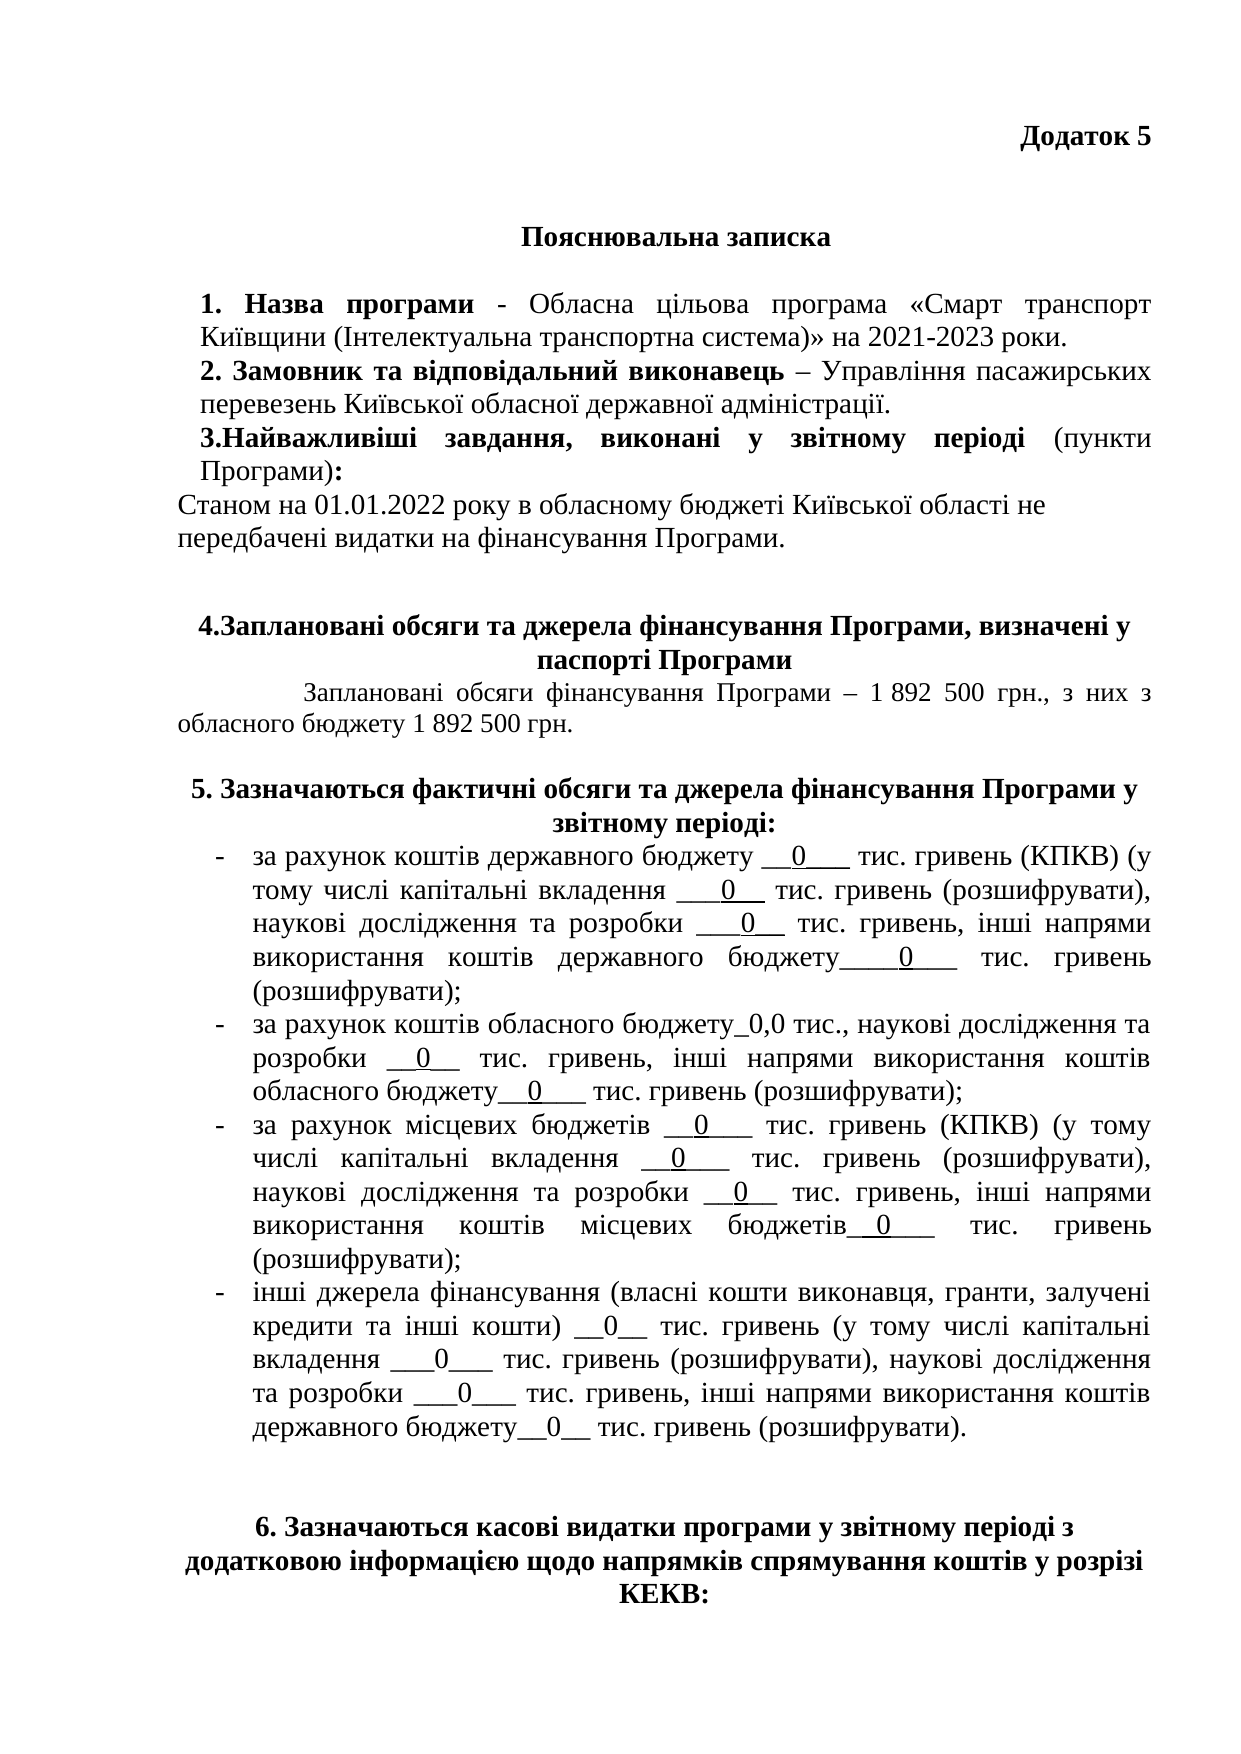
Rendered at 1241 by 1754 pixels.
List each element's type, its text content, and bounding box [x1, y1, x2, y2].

text 3.Найважливіші завдання, виконані у звітному періоді (пункти Програми): [200, 420, 1152, 487]
text 6. Зазначаються касові видатки програми у звітному періоді з додатковою інформацією щодо напрямків спрямування коштів у розрізі КЕКВ: [177, 1509, 1152, 1610]
text Пояснювальна записка [200, 219, 1152, 252]
text Заплановані обсяги фінансування Програми – 1 892 500 грн., з них з обласного бюджету 1 892 500 грн. [177, 676, 1152, 738]
list за рахунок місцевих бюджетів __0___ тис. гривень (КПКВ) (у тому числі капітальні вкладення __0___ тис. гривень (розшифрувати), наукові дослідження та розробки __0__ тис. гривень, інші напрями використання коштів місцевих бюджетів__0___ тис. гривень (розшифрувати); [215, 1107, 1152, 1274]
text Додаток 5 [177, 118, 1152, 152]
text 4.Заплановані обсяги та джерела фінансування Програми, визначені у паспорті Програми [177, 608, 1152, 676]
text 1. Назва програми - Обласна цільова програма «Смарт транспорт Київщини (Інтелектуальна транспортна система)» на 2021-2023 роки. [200, 286, 1152, 353]
text 5. Зазначаються фактичні обсяги та джерела фінансування Програми у звітному періоді: [177, 771, 1152, 838]
list інші джерела фінансування (власні кошти виконавця, гранти, залучені кредити та інші кошти) __0__ тис. гривень (у тому числі капітальні вкладення ___0___ тис. гривень (розшифрувати), наукові дослідження та розробки ___0___ тис. гривень, інші напрями використання коштів державного бюджету__0__ тис. гривень (розшифрувати). [215, 1274, 1152, 1442]
text 2. Замовник та відповідальний виконавець – Управління пасажирських перевезень Київської обласної державної адміністрації. [200, 353, 1152, 420]
text Станом на 01.01.2022 року в обласному бюджеті Київської області не передбачені видатки на фінансування Програми. [177, 487, 1152, 554]
list за рахунок коштів обласного бюджету_0,0 тис., наукові дослідження та розробки __0__ тис. гривень, інші напрями використання коштів обласного бюджету__0___ тис. гривень (розшифрувати); [215, 1006, 1152, 1107]
list за рахунок коштів державного бюджету __0___ тис. гривень (КПКВ) (у тому числі капітальні вкладення ___0__ тис. гривень (розшифрувати), наукові дослідження та розробки ___0__ тис. гривень, інші напрями використання коштів державного бюджету____0___ тис. гривень (розшифрувати); [215, 838, 1152, 1006]
